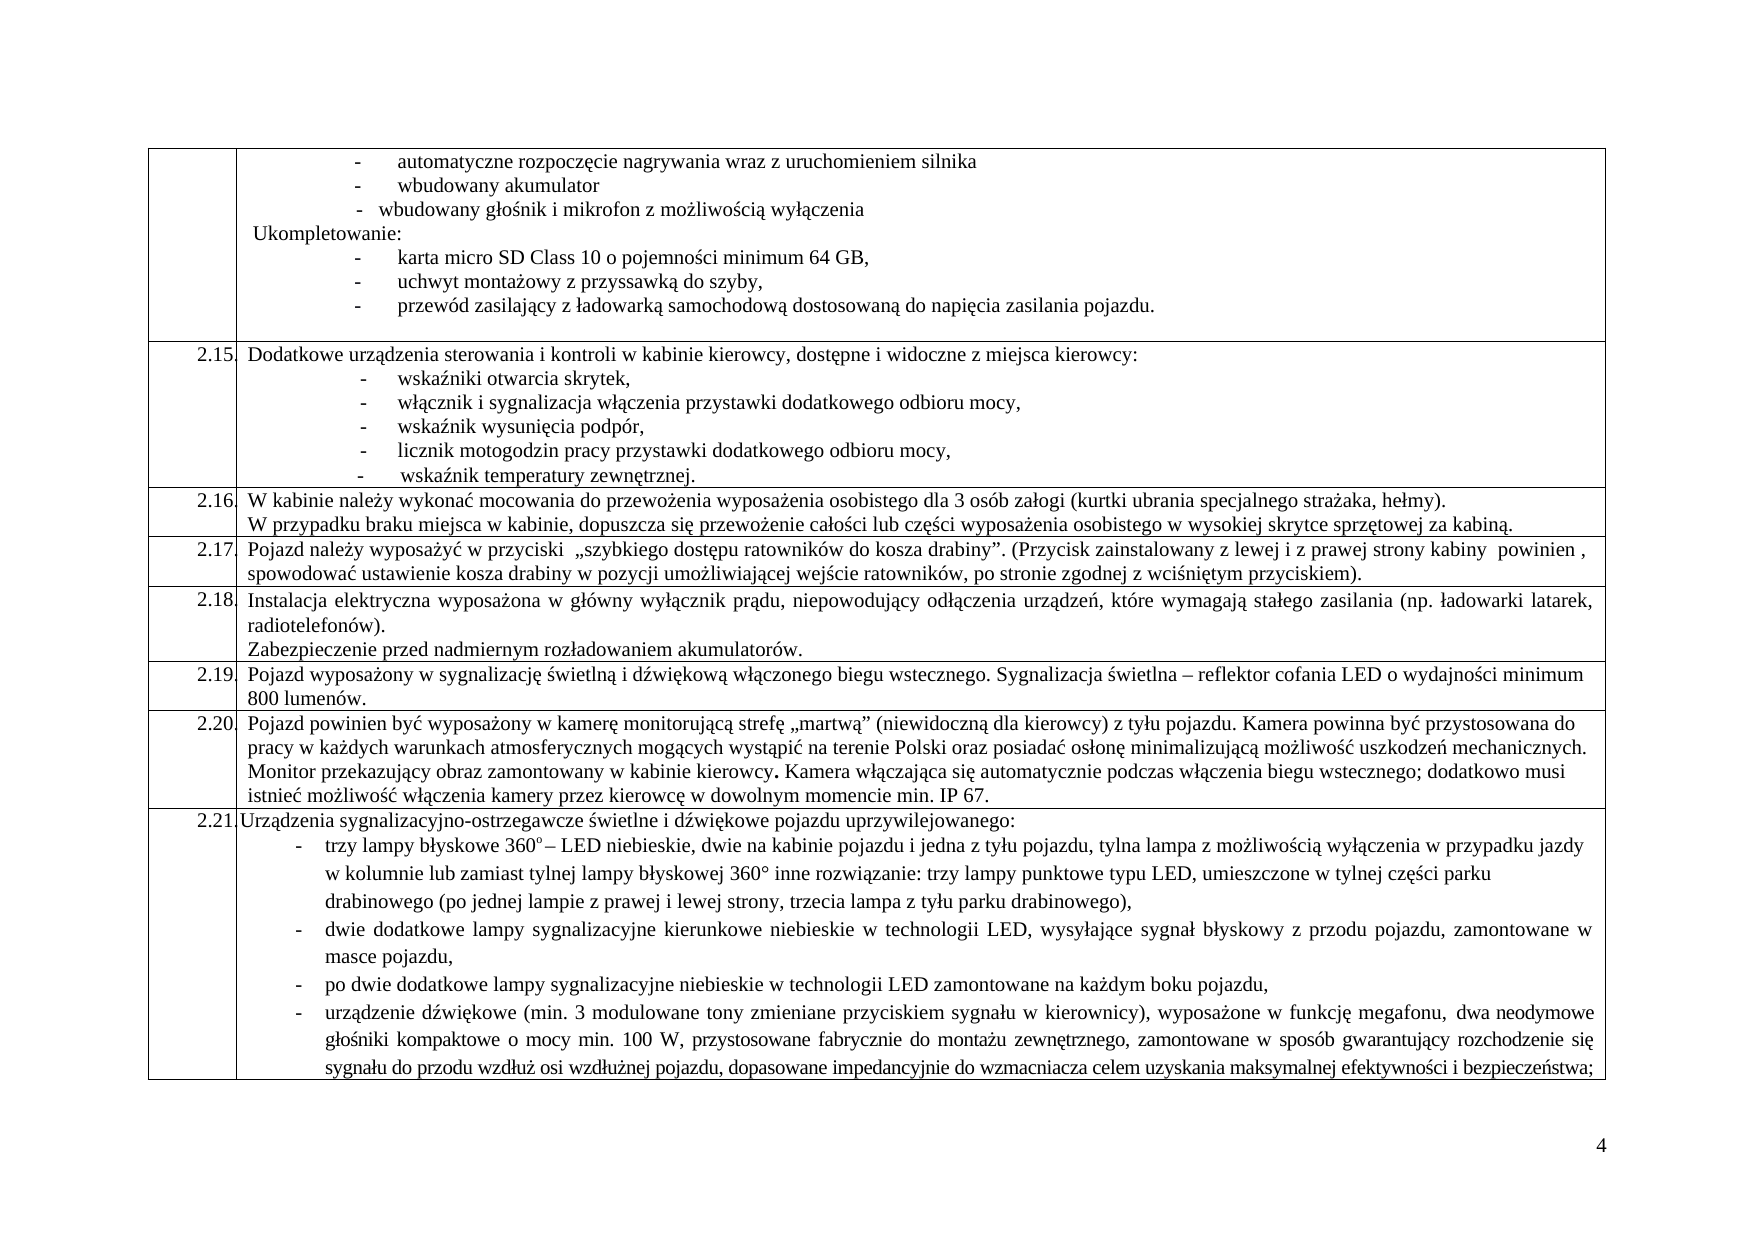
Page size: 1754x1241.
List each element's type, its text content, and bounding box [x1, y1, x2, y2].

table_cell W kabinie należy wykonać mocowania do przewożenia wyposażenia osobistego dla 3 osób załogi (kurtki ubrania specjalnego strażaka, hełmy). W przypadku braku miejsca w kabinie, dopuszcza się przewożenie całości lub części wyposażenia osobistego w wysokiej skrytce sprzętowej za kabiną. [237, 488, 1605, 536]
table_cell Instalacja elektryczna wyposażona w główny wyłącznik prądu, niepowodujący odłączenia urządzeń, które wymagają stałego zasilania (np. ładowarki latarek, radiotelefonów). Zabezpieczenie przed nadmiernym rozładowaniem akumulatorów. [237, 587, 1605, 661]
table_cell Pojazd powinien być wyposażony w kamerę monitorującą strefę „martwą” (niewidoczną dla kierowcy) z tyłu pojazdu. Kamera powinna być przystosowana do pracy w każdych warunkach atmosferycznych mogących wystąpić na terenie Polski oraz posiadać osłonę minimalizującą możliwość uszkodzeń mechanicznych. Monitor przekazujący obraz zamontowany w kabinie kierowcy. Kamera włączająca się automatycznie podczas włączenia biegu wstecznego; dodatkowo musi istnieć możliwość włączenia kamery przez kierowcę w dowolnym momencie min. IP 67. [237, 711, 1605, 807]
table_cell [149, 149, 236, 341]
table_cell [237, 149, 1605, 341]
table_cell [149, 488, 236, 536]
table_cell [149, 662, 236, 710]
table_cell [149, 587, 236, 661]
table_cell Pojazd należy wyposażyć w przyciski „szybkiego dostępu ratowników do kosza drabiny”. (Przycisk zainstalowany z lewej i z prawej strony kabiny powinien , spowodować ustawienie kosza drabiny w pozycji umożliwiającej wejście ratowników, po stronie zgodnej z wciśniętym przyciskiem). [237, 537, 1605, 586]
table_cell [149, 711, 236, 807]
table_cell [149, 809, 236, 1079]
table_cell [237, 809, 1605, 1079]
table_cell [149, 537, 236, 586]
table_cell [149, 342, 236, 487]
table_cell Pojazd wyposażony w sygnalizację świetlną i dźwiękową włączonego biegu wstecznego. Sygnalizacja świetlna – reflektor cofania LED o wydajności minimum 800 lumenów. [237, 662, 1605, 710]
table_cell Dodatkowe urządzenia sterowania i kontroli w kabinie kierowcy, dostępne i widoczne z miejsca kierowcy: wskaźniki otwarcia skrytek, włącznik i sygnalizacja włączenia przystawki dodatkowego odbioru mocy, wskaźnik wysunięcia podpór, licznik motogodzin pracy przystawki dodatkowego odbioru mocy, - wskaźnik temperatury zewnętrznej. [237, 342, 1605, 487]
